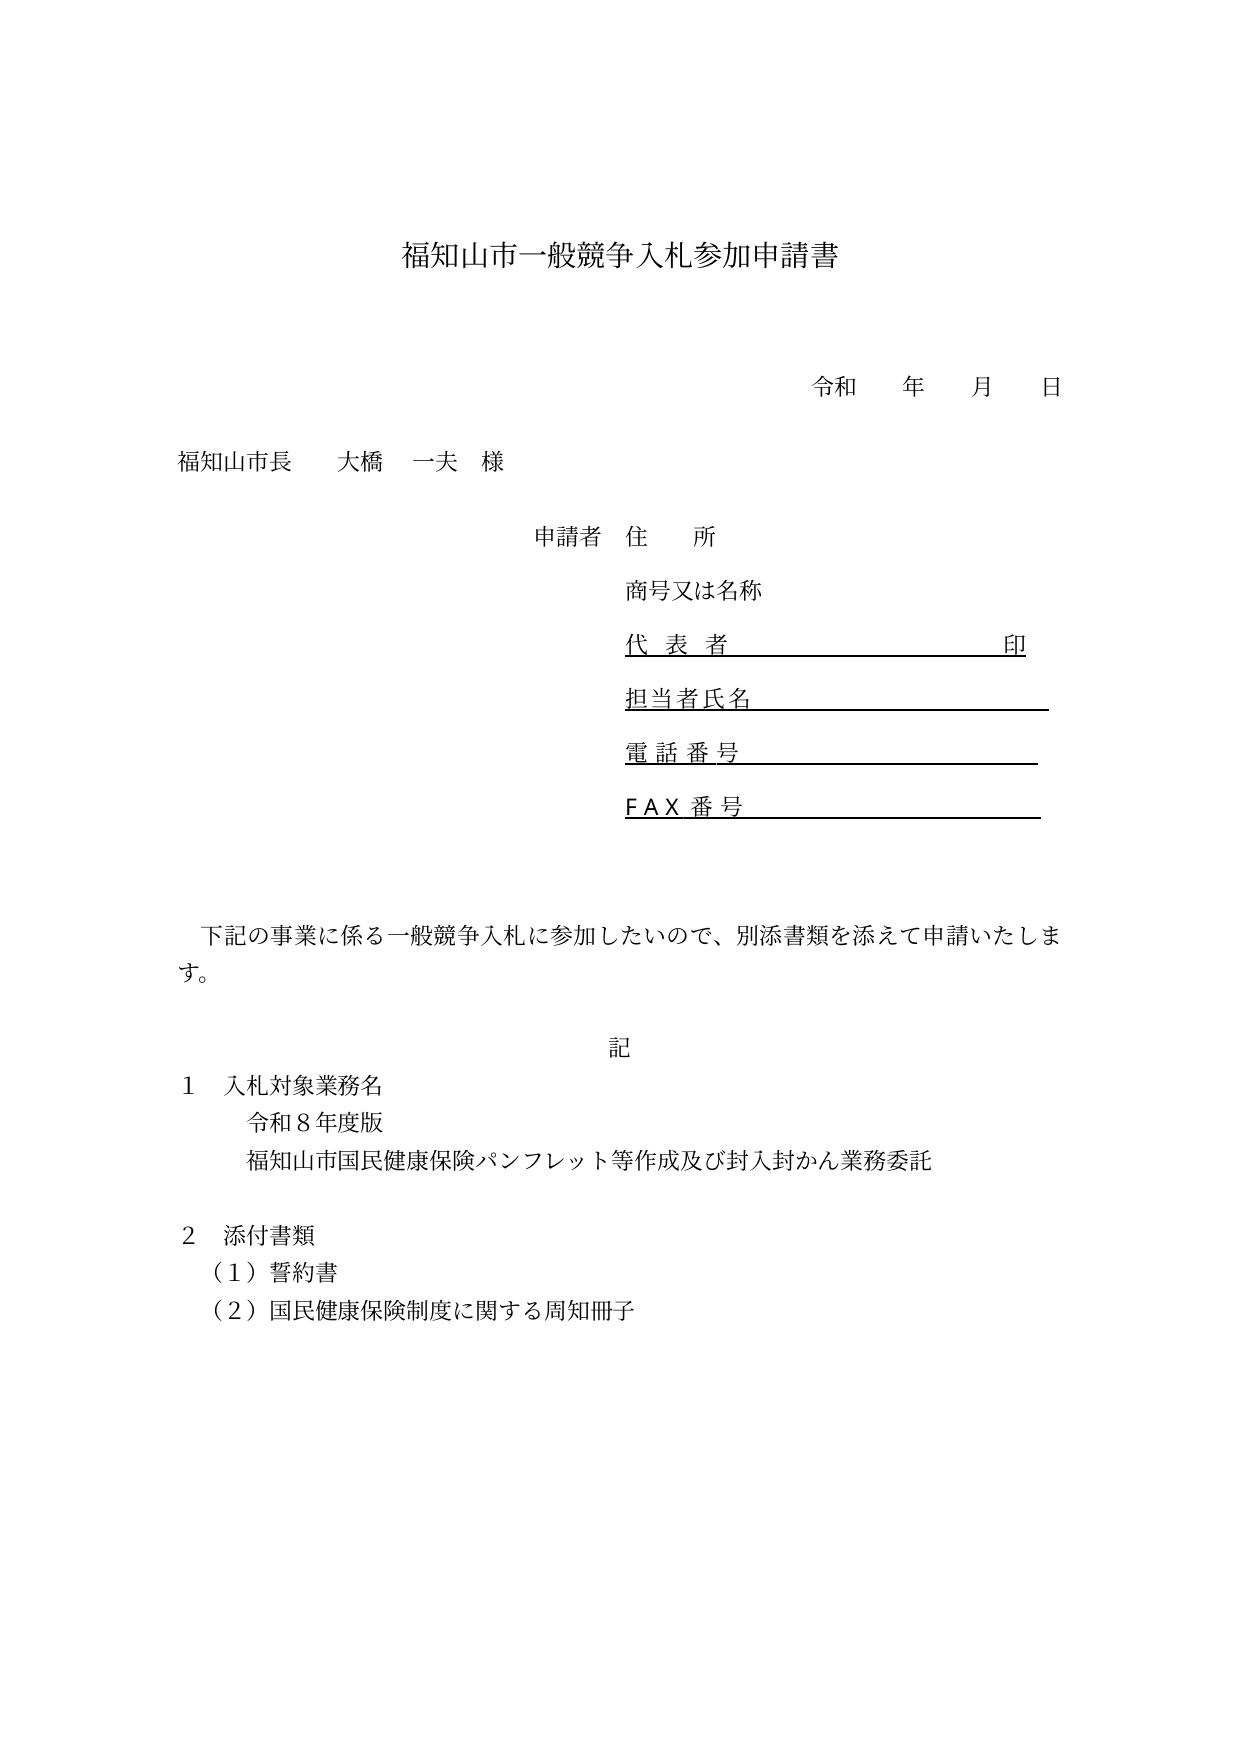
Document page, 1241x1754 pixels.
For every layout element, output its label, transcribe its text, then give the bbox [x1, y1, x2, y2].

text 代表者 印 [533, 625, 1063, 662]
text 下記の事業に係る一般競争入札に参加したいので、別添書類を添えて申請いたします。 [177, 916, 1063, 991]
text １ 入札対象業務名 [177, 1066, 971, 1103]
text （１）誓約書 [177, 1253, 971, 1291]
text 福知山市国民健康保険パンフレット等作成及び封入封かん業務委託 [177, 1141, 1063, 1178]
text 令和８年度版 [177, 1103, 1063, 1141]
text 申請者 住所 [533, 517, 1063, 554]
text 福知山市一般競争入札参加申請書 [177, 217, 1063, 292]
text 福知山市長 大橋 一夫 様 [177, 442, 1063, 479]
subtitle 記 [177, 1028, 1063, 1066]
text 商号又は名称 [533, 571, 1063, 608]
text 電話番号 [533, 733, 1063, 770]
text FAX番号 [533, 787, 1063, 824]
text 令和 年 月 日 [177, 367, 1063, 404]
text 担当者氏名 [533, 679, 1063, 716]
text （２）国民健康保険制度に関する周知冊子 [177, 1291, 971, 1328]
text ２ 添付書類 [177, 1216, 971, 1253]
